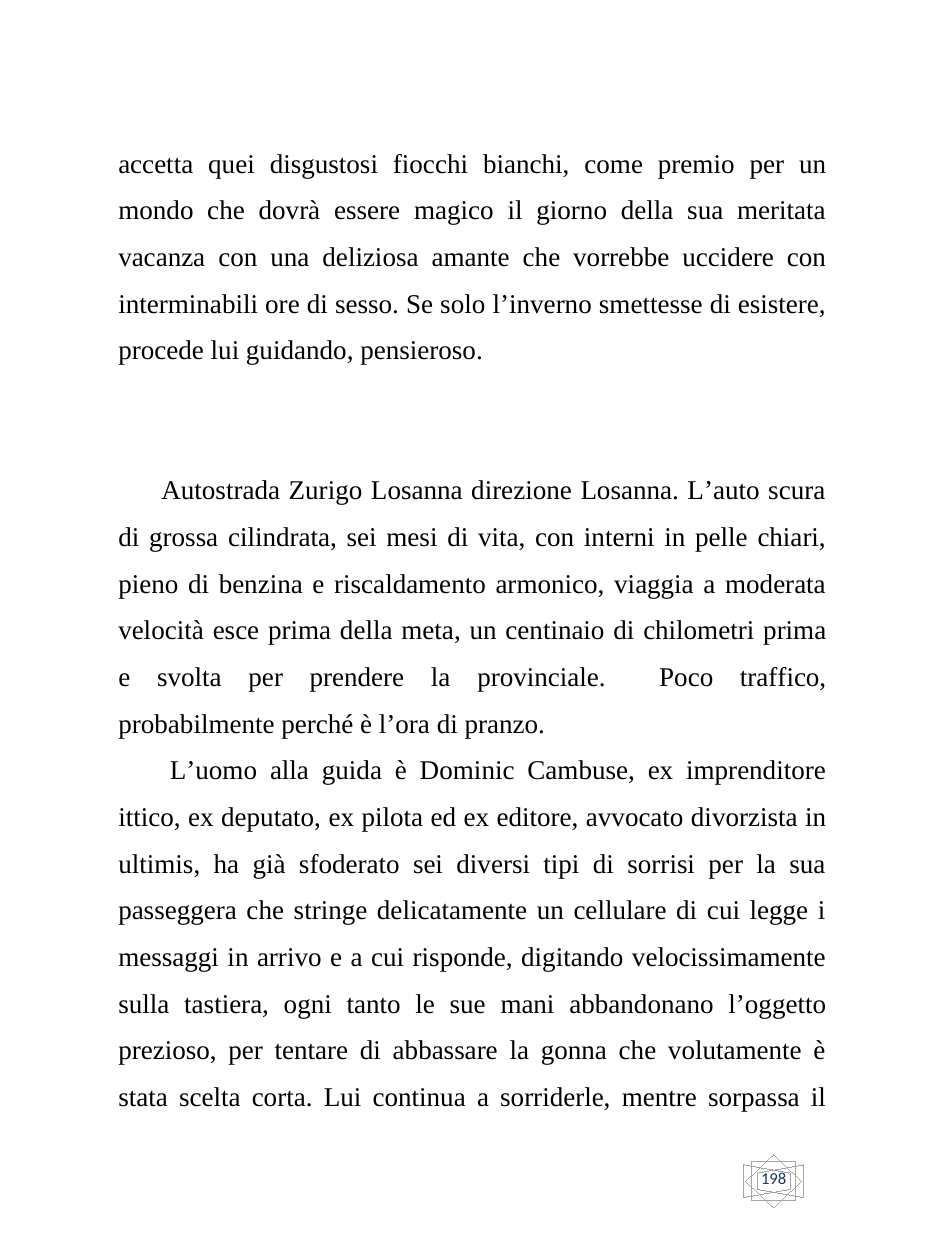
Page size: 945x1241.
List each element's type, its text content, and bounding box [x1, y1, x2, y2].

text Autostrada Zurigo Losanna direzione Losanna. L’auto scura di grossa cilindrata, sei mesi di vita, con interni in pelle chiari, pieno di benzina e riscaldamento armonico, viaggia a moderata velocità esce prima della meta, un centinaio di chilometri prima e svolta per prendere la provinciale. Poco traffico, probabilmente perché è l’ora di pranzo. [118, 474, 827, 739]
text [118, 148, 827, 366]
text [118, 754, 827, 1112]
